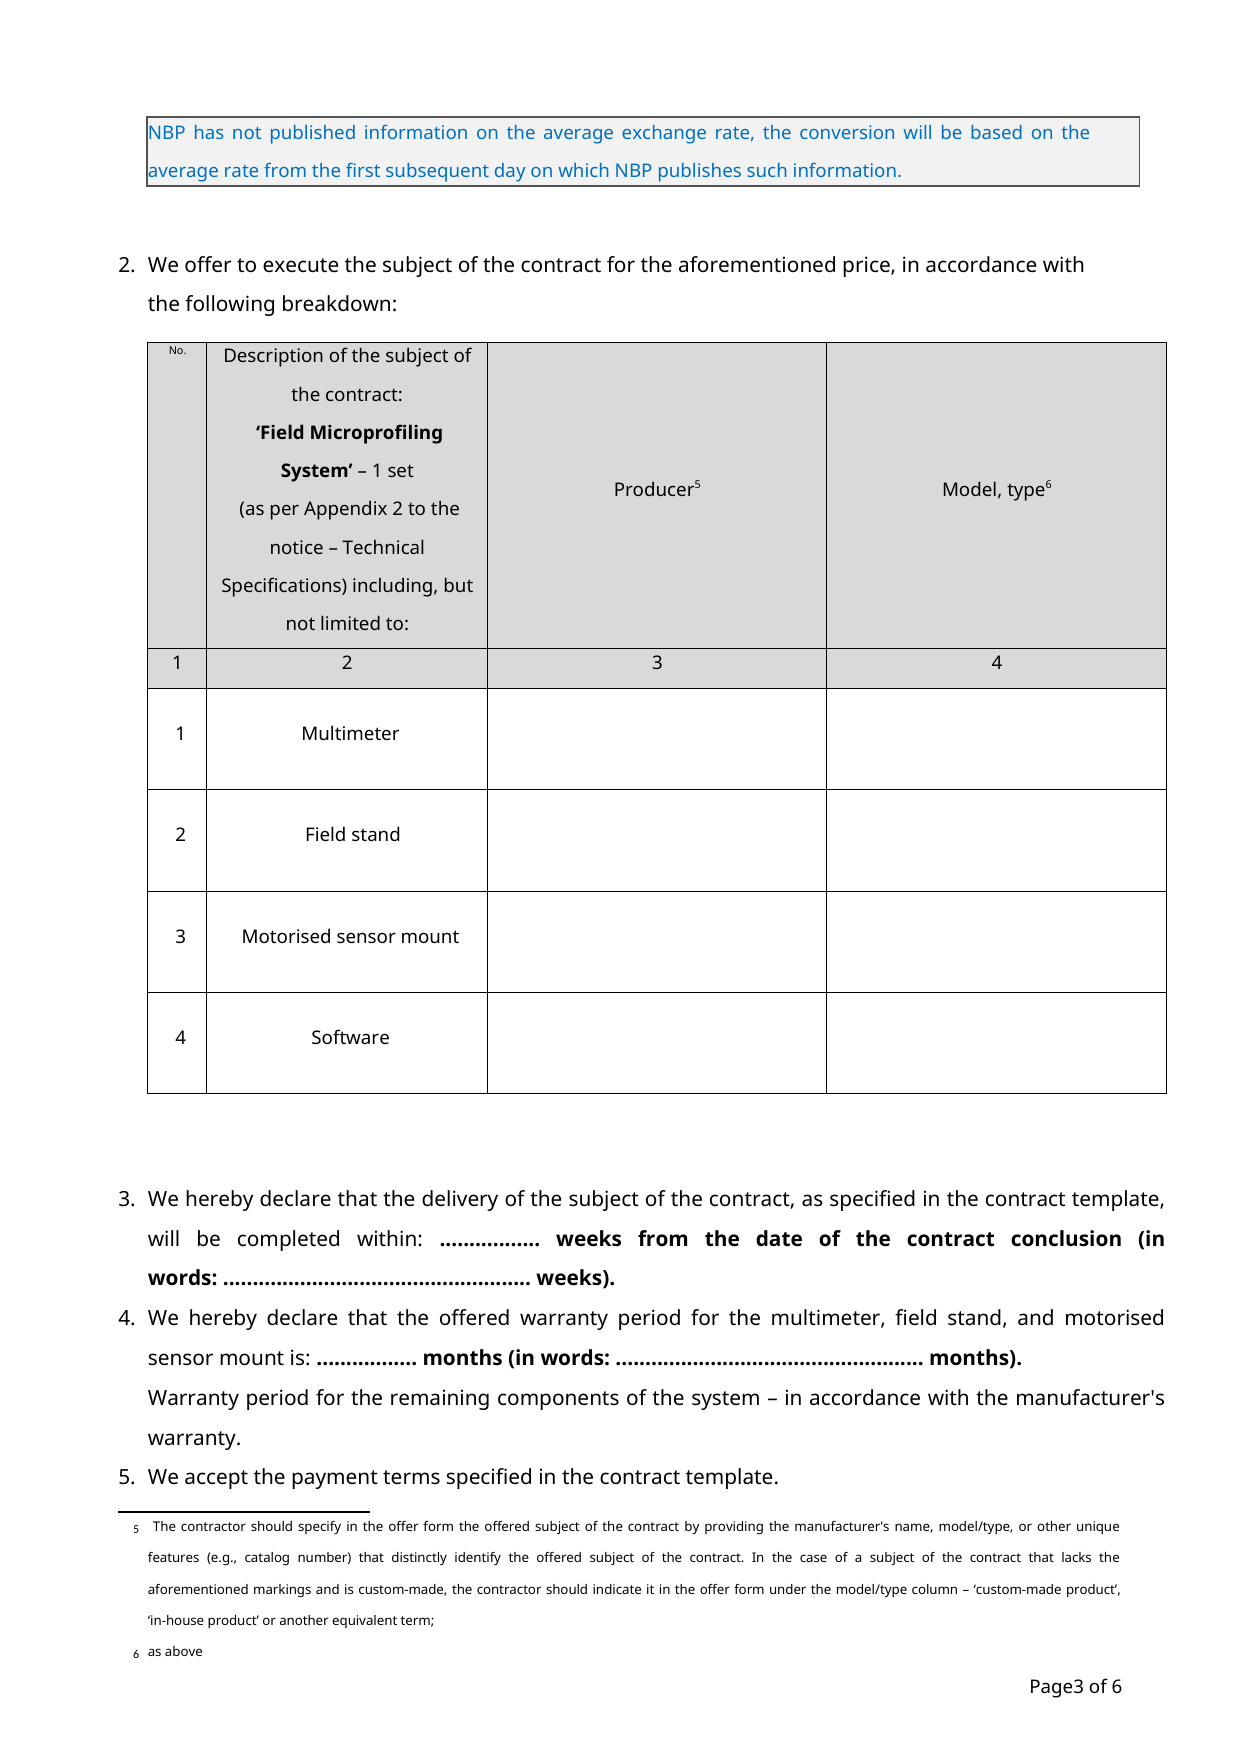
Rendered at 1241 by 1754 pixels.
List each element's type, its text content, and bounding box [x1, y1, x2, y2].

list We hereby declare that the offered warranty period for the multimeter, field stand, and motorised sensor mount is: ................. months (in words: .................................................... months). [118, 1303, 1166, 1371]
text Warranty period for the remaining components of the system – in accordance with the manufacturer's warranty. [148, 1383, 1166, 1451]
table_header No. [148, 343, 206, 648]
table_cell [827, 790, 1166, 891]
table_cell [827, 993, 1166, 1093]
list We offer to execute the subject of the contract for the aforementioned price, in accordance with the following breakdown: [118, 250, 1122, 318]
table_cell 4 [148, 993, 206, 1093]
table_cell [488, 689, 826, 789]
table_header Producer [488, 343, 826, 648]
table_cell [488, 993, 826, 1093]
table_header Model, type [827, 343, 1166, 648]
table_cell Motorised sensor mount [207, 892, 487, 992]
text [148, 118, 1139, 185]
table_cell 2 [207, 649, 487, 688]
table_cell Software [207, 993, 487, 1093]
table_cell 3 [488, 649, 826, 688]
table_cell 2 [148, 790, 206, 891]
table_header Description of the subject of the contract: ‘Field Microprofiling System’ – 1 set (as per Appendix 2 to the notice – Technical Specifications) including, but not limited to: [207, 343, 487, 648]
table_cell Field stand [207, 790, 487, 891]
list We accept the payment terms specified in the contract template. [118, 1462, 1166, 1491]
table_cell [488, 790, 826, 891]
table_cell [827, 892, 1166, 992]
table_cell 1 [148, 689, 206, 789]
list We hereby declare that the delivery of the subject of the contract, as specified in the contract template, will be completed within: ................. weeks from the date of the contract conclusion (in words: .................................................... weeks). [118, 1184, 1166, 1292]
table_cell [827, 689, 1166, 789]
table_cell 4 [827, 649, 1166, 688]
table_cell 1 [148, 649, 206, 688]
table_cell [488, 892, 826, 992]
table_cell 3 [148, 892, 206, 992]
table_cell Multimeter [207, 689, 487, 789]
